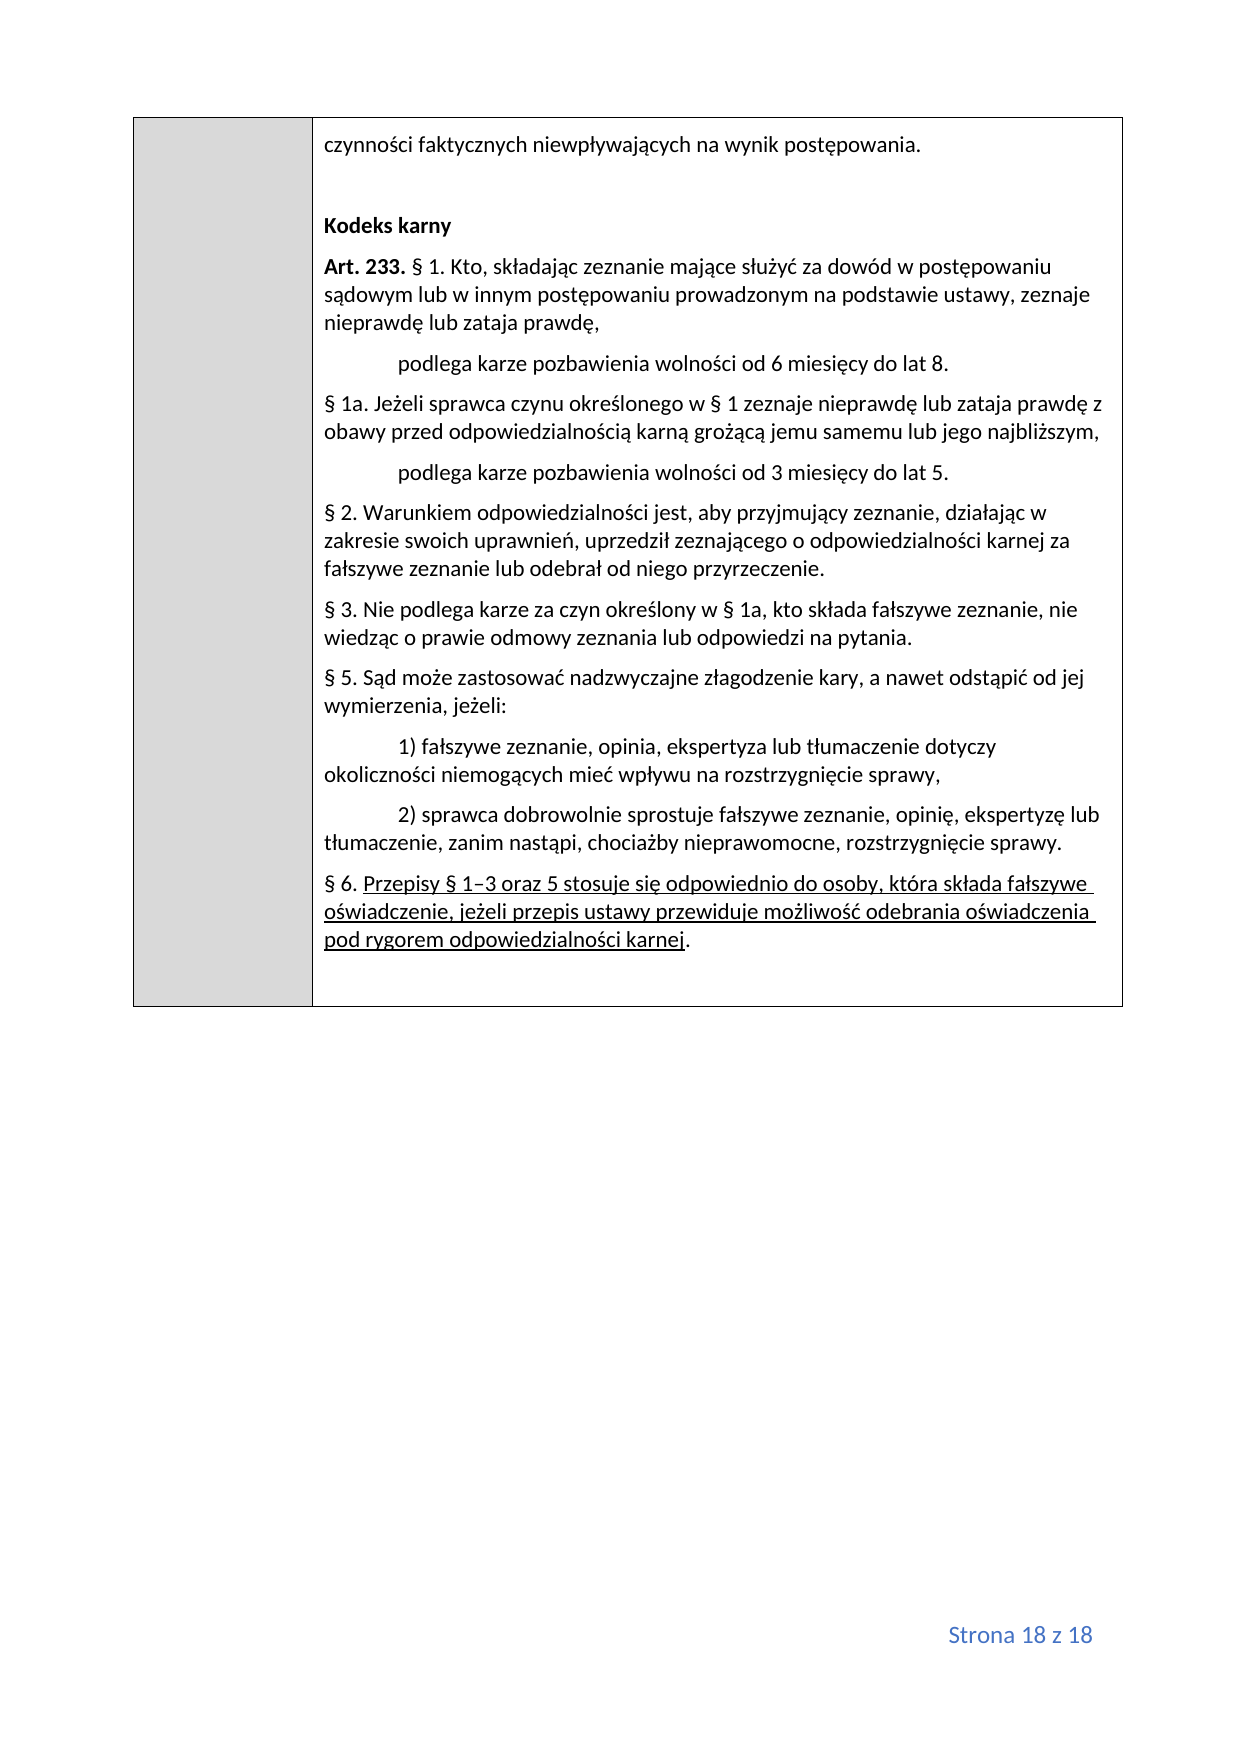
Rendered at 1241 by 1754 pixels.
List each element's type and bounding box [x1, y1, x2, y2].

table_cell [134, 118, 312, 1006]
table_cell [313, 118, 1122, 1006]
